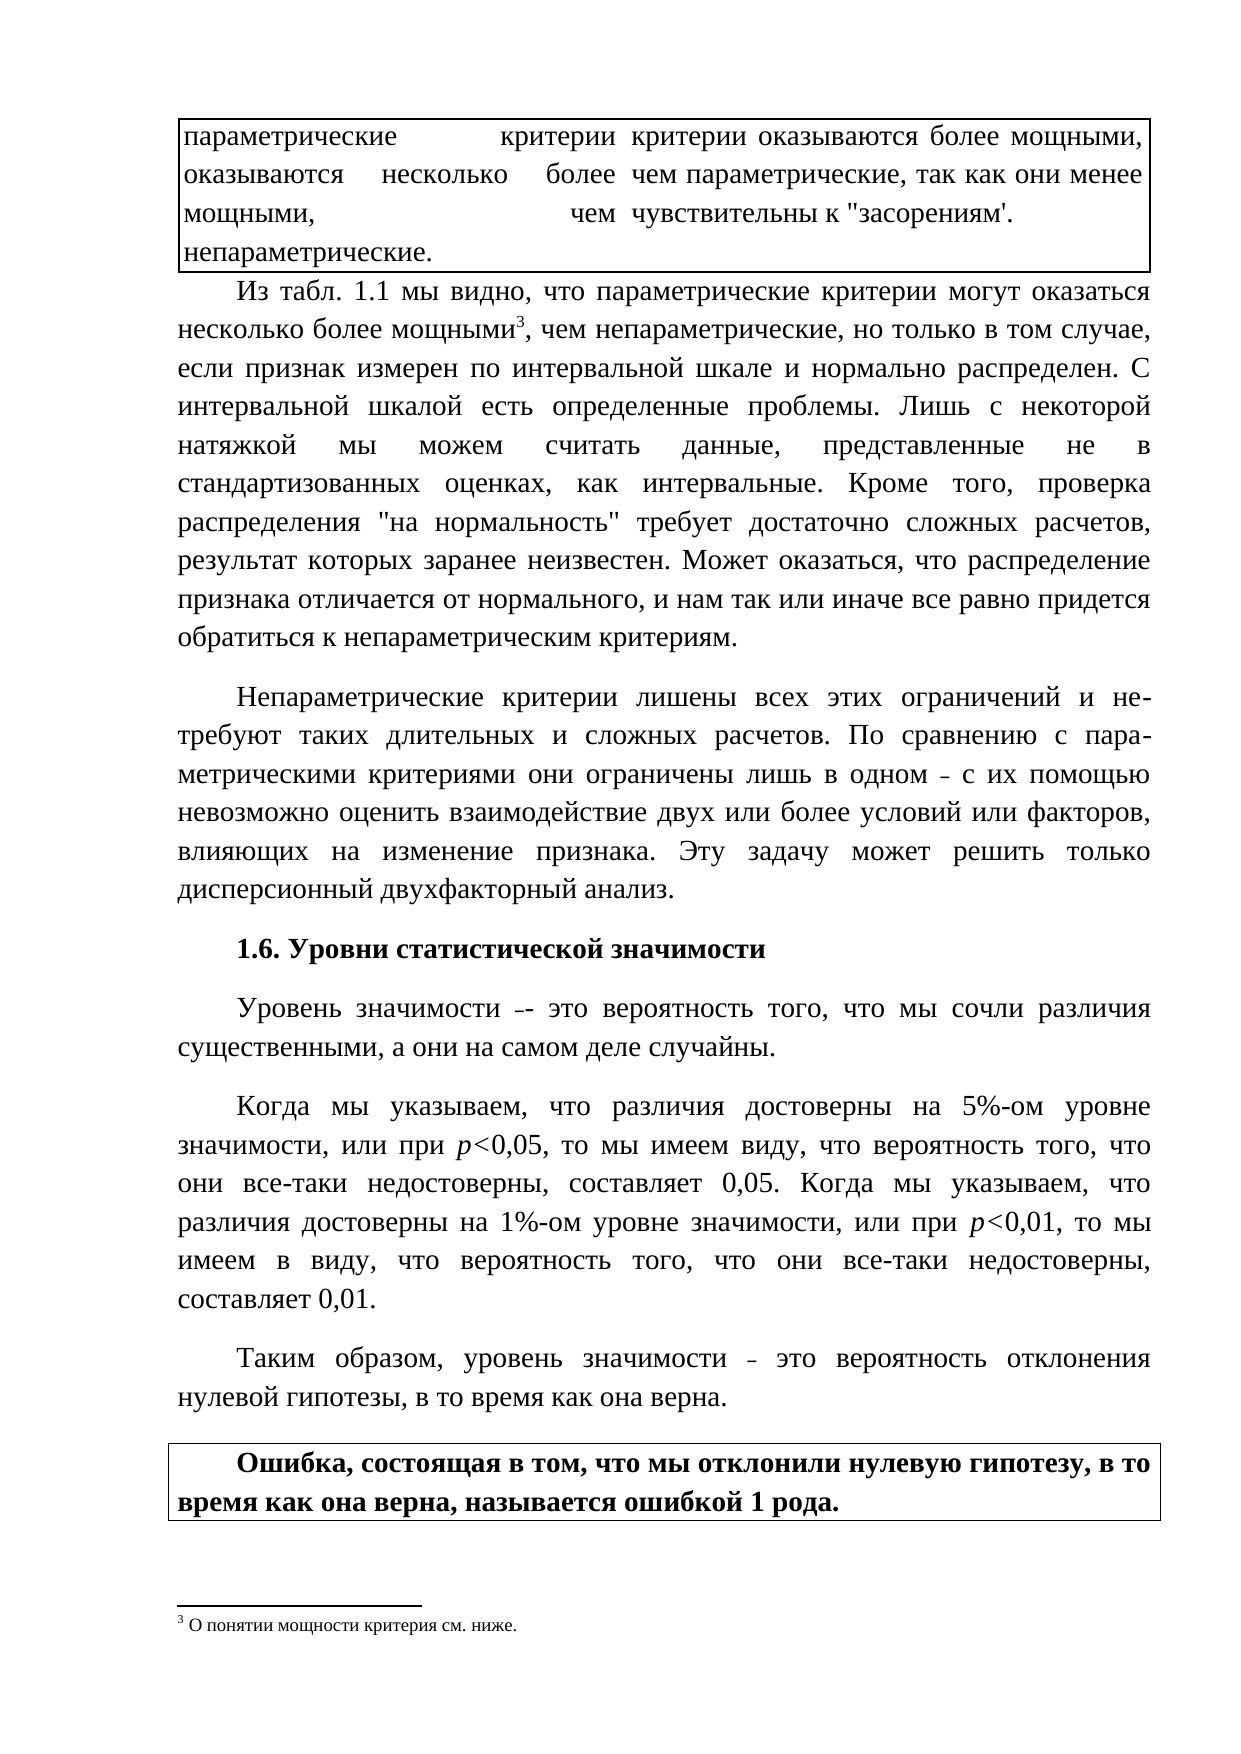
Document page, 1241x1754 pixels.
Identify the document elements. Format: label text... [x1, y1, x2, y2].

text Уровень значимости ˗- это вероятность того, что мы сочли различия существенными, а они на самом деле случайны. [177, 990, 1152, 1062]
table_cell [180, 120, 620, 271]
text 1.6. Уровни статистической значимости [177, 931, 1152, 964]
text Из табл. 1.1 мы видно, что параметрические критерии могут оказаться несколько более мощными, чем непараметрические, но только в том случае, если признак измерен по интервальной шкале и нормально распределен. С интервальной шкалой есть определенные проблемы. Лишь с некоторой натяжкой мы можем считать данные, представленные не в стандартизованных оценках, как интервальные. Кроме того, проверка распределения "на нормальность" требует достаточно сложных расчетов, результат которых заранее неизвестен. Может оказаться, что распределение признака отличается от нормального, и нам так или иначе все равно придется обратиться к непараметрическим критериям. [177, 273, 1152, 653]
text Ошибка, состоящая в том, что мы отклонили нулевую гипотезу, в то время как она верна, называется ошибкой 1 рода. [169, 1444, 1160, 1520]
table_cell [620, 120, 1149, 271]
text Непараметрические критерии лишены всех этих ограничений и нетребуют таких длительных и сложных расчетов. По сравнению с параметрическими критериями они ограничены лишь в одном ˗ с их помощью невозможно оценить взаимодействие двух или более условий или факторов, влияющих на изменение признака. Эту задачу может решить только дисперсионный двухфакторный анализ. [177, 679, 1152, 905]
text Таким образом, уровень значимости ˗ это вероятность отклонения нулевой гипотезы, в то время как она верна. [177, 1340, 1152, 1412]
text Когда мы указываем, что различия достоверны на 5%-ом уровне значимости, или при р<0,05, то мы имеем виду, что вероятность того, что они все-таки недостоверны, составляет 0,05. Когда мы указываем, что различия достоверны на 1%-ом уровне значимости, или при р<0,01, то мы имеем в виду, что вероятность того, что они все-таки недостоверны, составляет 0,01. [177, 1088, 1152, 1314]
